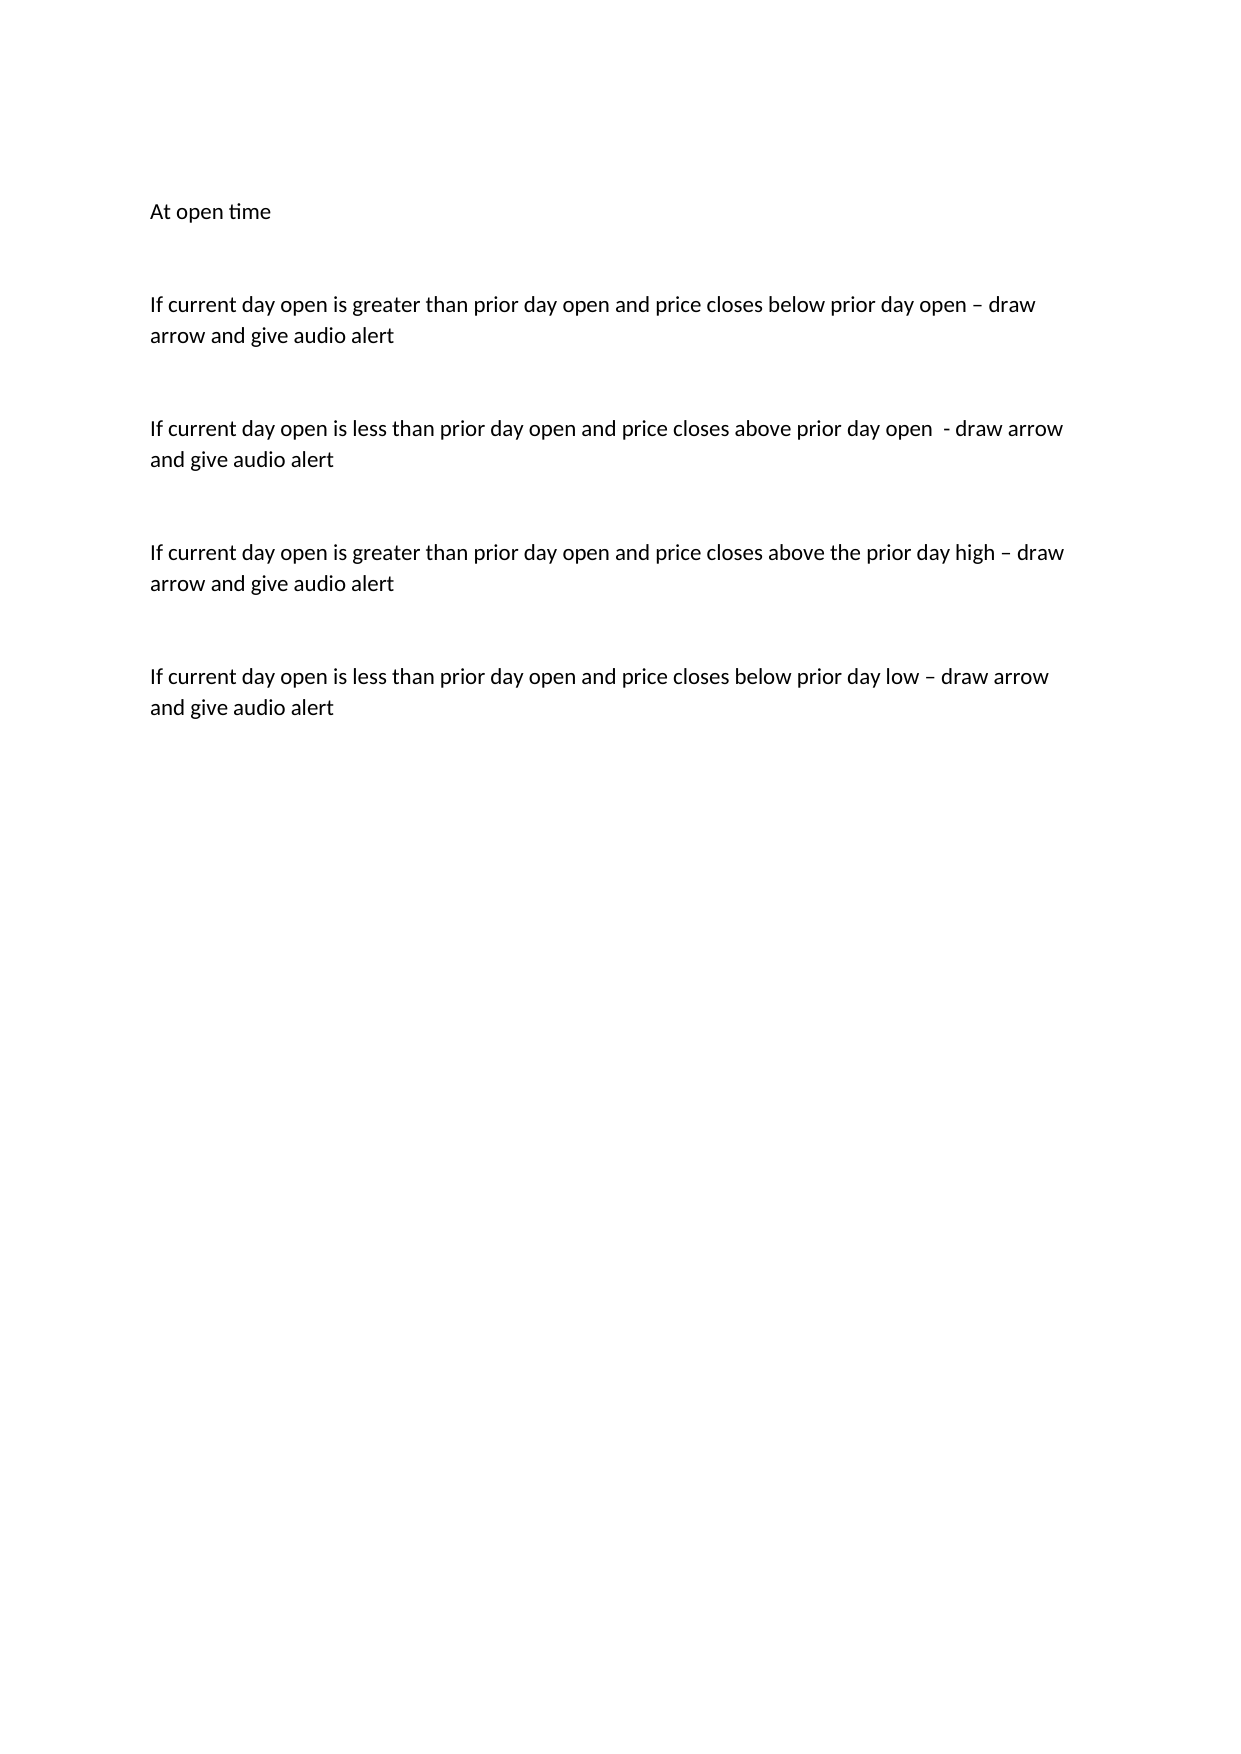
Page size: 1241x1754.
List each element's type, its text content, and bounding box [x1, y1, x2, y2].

text If current day open is less than prior day open and price closes above prior day open - draw arrow and give audio alert [150, 414, 1090, 473]
text If current day open is greater than prior day open and price closes above the prior day high – draw arrow and give audio alert [150, 538, 1090, 597]
text If current day open is less than prior day open and price closes below prior day low – draw arrow and give audio alert [150, 662, 1090, 721]
text If current day open is greater than prior day open and price closes below prior day open – draw arrow and give audio alert [150, 291, 1090, 349]
text At open time [150, 197, 1090, 225]
